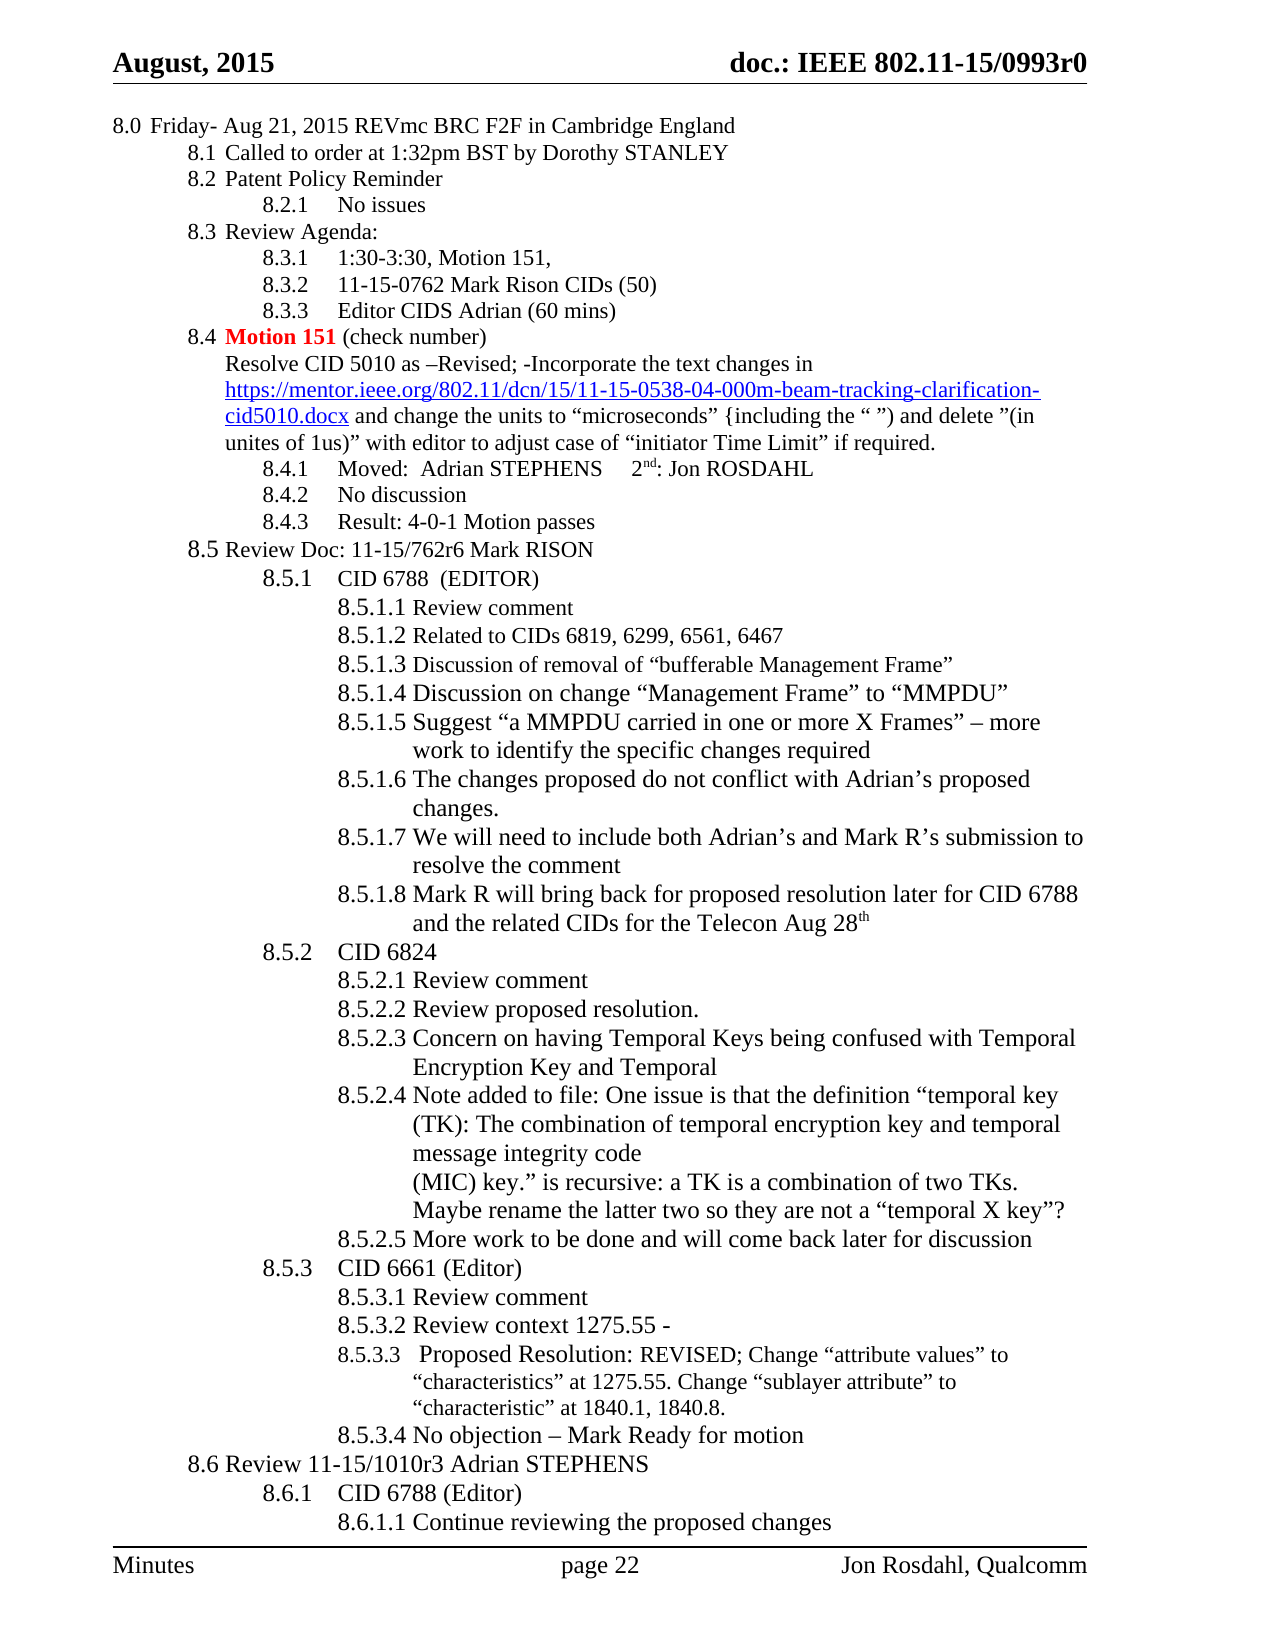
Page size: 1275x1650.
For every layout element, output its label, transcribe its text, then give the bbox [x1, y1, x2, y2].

list Motion 151 (check number) [187, 323, 1087, 350]
list Note added to file: One issue is that the definition “temporal key (TK): The combination of temporal encryption key and temporal message integrity code (MIC) key.” is recursive: a TK is a combination of two TKs. Maybe rename the latter two so they are not a “temporal X key”? [337, 1080, 1087, 1224]
list Moved: Adrian STEPHENS 2nd: Jon ROSDAHL [262, 455, 1087, 481]
list No issues [262, 192, 1087, 218]
list CID 6788 (EDITOR) [262, 563, 1087, 592]
list Review comment [337, 592, 1087, 620]
list Mark R will bring back for proposed resolution later for CID 6788 and the related CIDs for the Telecon Aug 28th [337, 879, 1087, 937]
list CID 6788 (Editor) [262, 1478, 1087, 1507]
list Review comment [337, 965, 1087, 994]
list Friday- Aug 21, 2015 REVmc BRC F2F in Cambridge England [112, 112, 1087, 139]
list More work to be done and will come back later for discussion [337, 1224, 1087, 1253]
list CID 6661 (Editor) [262, 1253, 1087, 1282]
list No objection – Mark Ready for motion [337, 1421, 1087, 1449]
list No discussion [262, 481, 1087, 508]
list Editor CIDS Adrian (60 mins) [262, 297, 1087, 323]
list Review context 1275.55 - [337, 1310, 1087, 1339]
list Suggest “a MMPDU carried in one or more X Frames” – more work to identify the specific changes required [337, 707, 1087, 764]
list Resolve CID 5010 as –Revised; -Incorporate the text changes in https://mentor.ieee.org/802.11/dcn/15/11-15-0538-04-000m-beam-tracking-clarification-cid5010.docx and change the units to “microseconds” {including the “ ”) and delete ”(in unites of 1us)” with editor to adjust case of “initiator Time Limit” if required. [225, 350, 1087, 455]
list Result: 4-0-1 Motion passes [262, 508, 1087, 534]
list Continue reviewing the proposed changes [337, 1507, 1087, 1536]
list Concern on having Temporal Keys being confused with Temporal Encryption Key and Temporal [337, 1023, 1087, 1080]
list We will need to include both Adrian’s and Mark R’s submission to resolve the comment [337, 822, 1087, 879]
list Called to order at 1:32pm BST by Dorothy STANLEY [187, 139, 1087, 165]
list Related to CIDs 6819, 6299, 6561, 6467 [337, 620, 1087, 649]
list The changes proposed do not conflict with Adrian’s proposed changes. [337, 764, 1087, 822]
list Discussion of removal of “bufferable Management Frame” [337, 649, 1087, 678]
list Review 11-15/1010r3 Adrian STEPHENS [187, 1449, 1087, 1478]
list Patent Policy Reminder [187, 165, 1087, 192]
list 1:30-3:30, Motion 151, [262, 244, 1087, 271]
list Review proposed resolution. [337, 994, 1087, 1023]
list Review comment [337, 1282, 1087, 1310]
list Review Agenda: [187, 218, 1087, 244]
list 11-15-0762 Mark Rison CIDs (50) [262, 271, 1087, 297]
list Proposed Resolution: REVISED; Change “attribute values” to “characteristics” at 1275.55. Change “sublayer attribute” to “characteristic” at 1840.1, 1840.8. [337, 1339, 1087, 1421]
list CID 6824 [262, 937, 1087, 965]
list Discussion on change “Management Frame” to “MMPDU” [337, 678, 1087, 707]
list Review Doc: 11-15/762r6 Mark RISON [187, 534, 1087, 563]
